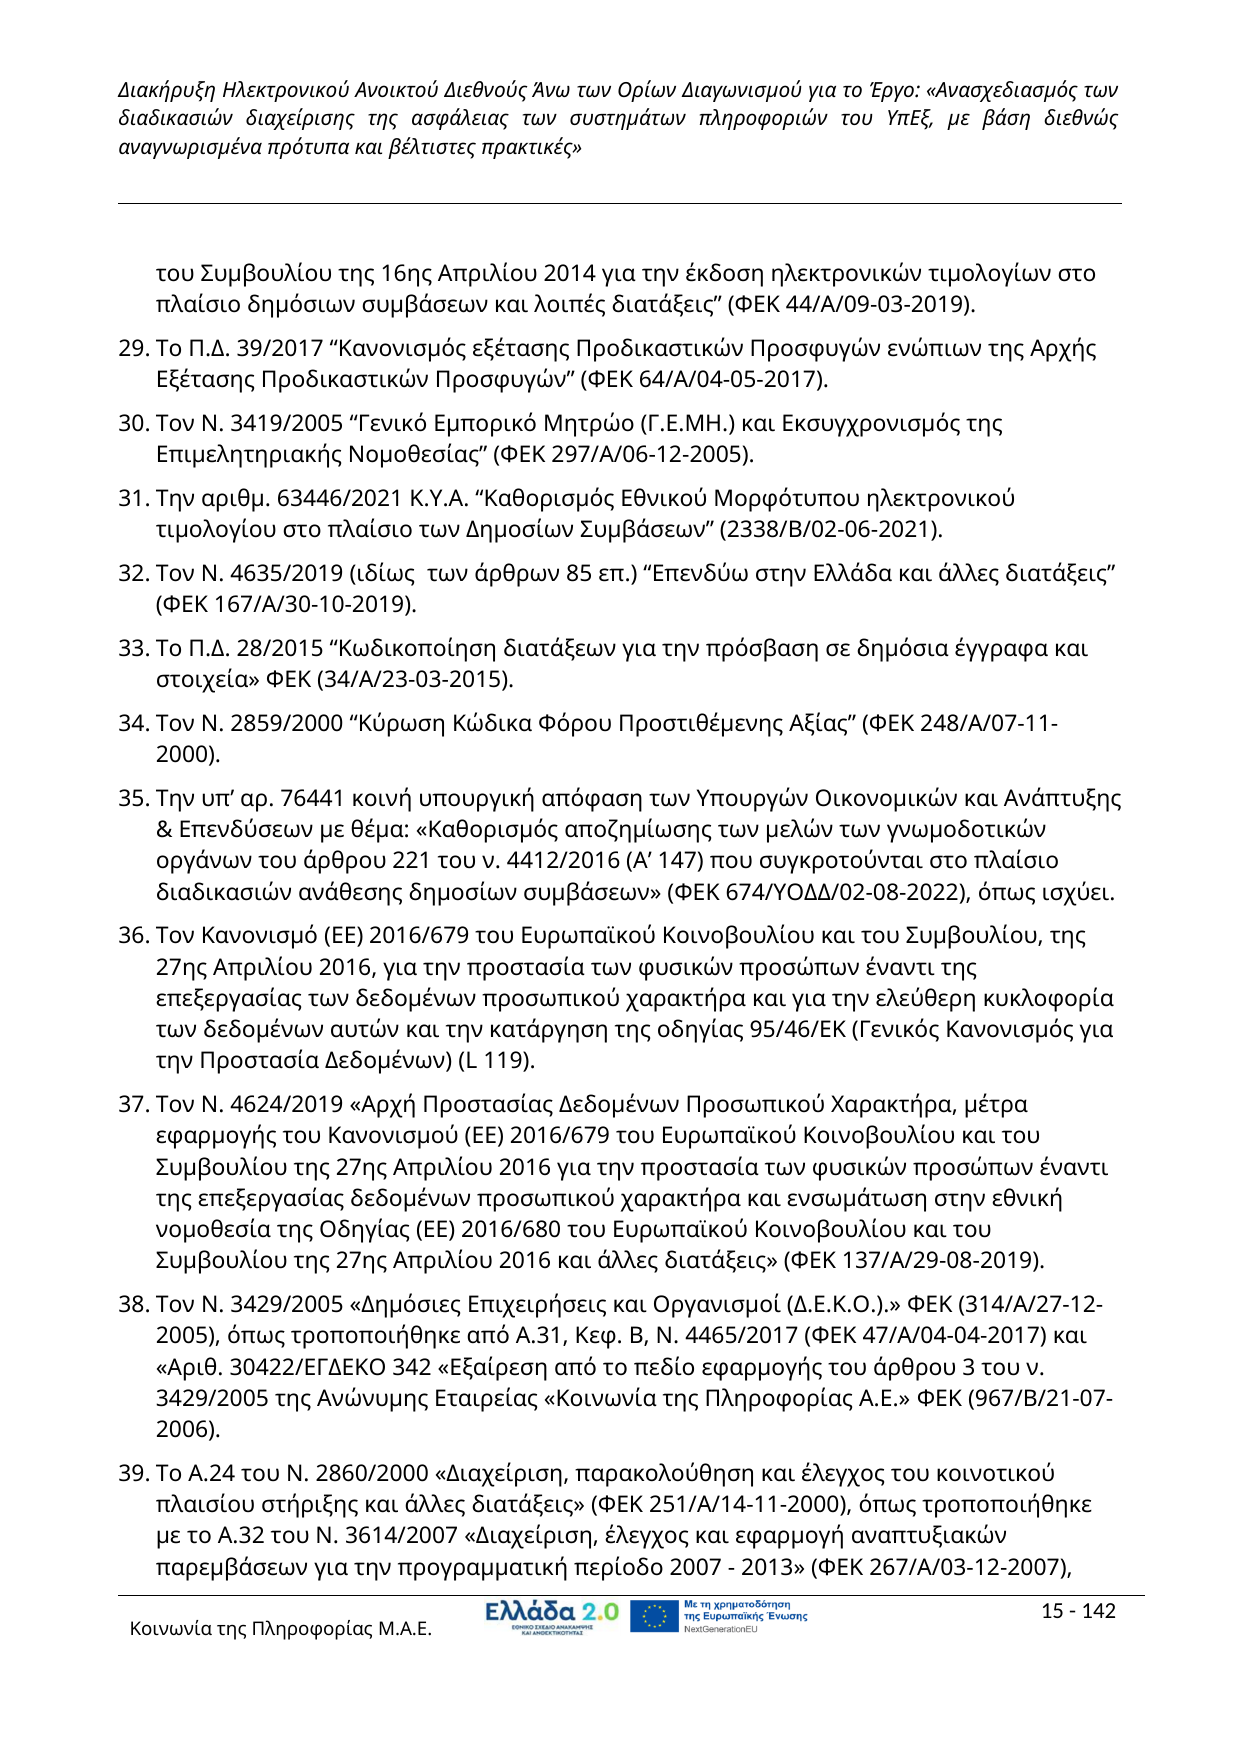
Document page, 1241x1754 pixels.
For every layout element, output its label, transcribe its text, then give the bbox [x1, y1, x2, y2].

list Το Π.Δ. 39/2017 “Κανονισμός εξέτασης Προδικαστικών Προσφυγών ενώπιων της Αρχής Εξέτασης Προδικαστικών Προσφυγών” (ΦΕΚ 64/Α/04-05-2017). [118, 332, 1122, 394]
list Τον Ν. 3419/2005 “Γενικό Εμπορικό Μητρώο (Γ.Ε.ΜΗ.) και Εκσυγχρονισμός της Επιμελητηριακής Νομοθεσίας” (ΦΕΚ 297/Α/06-12-2005). [118, 407, 1122, 469]
list Τον Ν. 4635/2019 (ιδίως των άρθρων 85 επ.) “Επενδύω στην Ελλάδα και άλλες διατάξεις” (ΦΕΚ 167/Α/30-10-2019). [118, 557, 1122, 619]
list Το Π.Δ. 28/2015 “Κωδικοποίηση διατάξεων για την πρόσβαση σε δημόσια έγγραφα και στοιχεία» ΦΕΚ (34/Α/23-03-2015). [118, 632, 1122, 694]
list Την υπ’ αρ. 76441 κοινή υπουργική απόφαση των Υπουργών Οικονομικών και Ανάπτυξης & Επενδύσεων με θέμα: «Καθορισμός αποζημίωσης των μελών των γνωμοδοτικών οργάνων του άρθρου 221 του ν. 4412/2016 (Α’ 147) που συγκροτούνται στο πλαίσιο διαδικασιών ανάθεσης δημοσίων συμβάσεων» (ΦΕΚ 674/ΥΟΔΔ/02-08-2022), όπως ισχύει. [118, 782, 1122, 907]
list Τον N. 3429/2005 «Δημόσιες Επιχειρήσεις και Οργανισμοί (Δ.Ε.Κ.Ο.).» ΦΕΚ (314/Α/27-12-2005), όπως τροποποιήθηκε από Α.31, Κεφ. Β, Ν. 4465/2017 (ΦΕΚ 47/Α/04-04-2017) και «Αριθ. 30422/ΕΓΔΕΚΟ 342 «Εξαίρεση από το πεδίο εφαρμογής του άρθρου 3 του ν. 3429/2005 της Ανώνυμης Εταιρείας «Κοινωνία της Πληροφορίας Α.Ε.» ΦΕΚ (967/Β/21-07-2006). [118, 1288, 1122, 1444]
list Τον Ν. 4624/2019 «Αρχή Προστασίας Δεδομένων Προσωπικού Χαρακτήρα, μέτρα εφαρμογής του Κανονισμού (ΕΕ) 2016/679 του Ευρωπαϊκού Κοινοβουλίου και του Συμβουλίου της 27ης Απριλίου 2016 για την προστασία των φυσικών προσώπων έναντι της επεξεργασίας δεδομένων προσωπικού χαρακτήρα και ενσωμάτωση στην εθνική νομοθεσία της Οδηγίας (ΕΕ) 2016/680 του Ευρωπαϊκού Κοινοβουλίου και του Συμβουλίου της 27ης Απριλίου 2016 και άλλες διατάξεις» (ΦΕΚ 137/Α/29-08-2019). [118, 1088, 1122, 1276]
list Τον Κανονισμό (ΕΕ) 2016/679 του Ευρωπαϊκού Κοινοβουλίου και του Συμβουλίου, της 27ης Απριλίου 2016, για την προστασία των φυσικών προσώπων έναντι της επεξεργασίας των δεδομένων προσωπικού χαρακτήρα και για την ελεύθερη κυκλοφορία των δεδομένων αυτών και την κατάργηση της οδηγίας 95/46/ΕΚ (Γενικός Κανονισμός για την Προστασία Δεδομένων) (L 119). [118, 919, 1122, 1076]
picture [484, 1596, 813, 1636]
list Την αριθμ. 63446/2021 Κ.Υ.Α. “Καθορισμός Εθνικού Μορφότυπου ηλεκτρονικού τιμολογίου στο πλαίσιο των Δημοσίων Συμβάσεων” (2338/Β/02-06-2021). [118, 482, 1122, 544]
list Τον Ν. 2859/2000 “Κύρωση Κώδικα Φόρου Προστιθέμενης Αξίας” (ΦΕΚ 248/Α/07-11-2000). [118, 707, 1122, 769]
